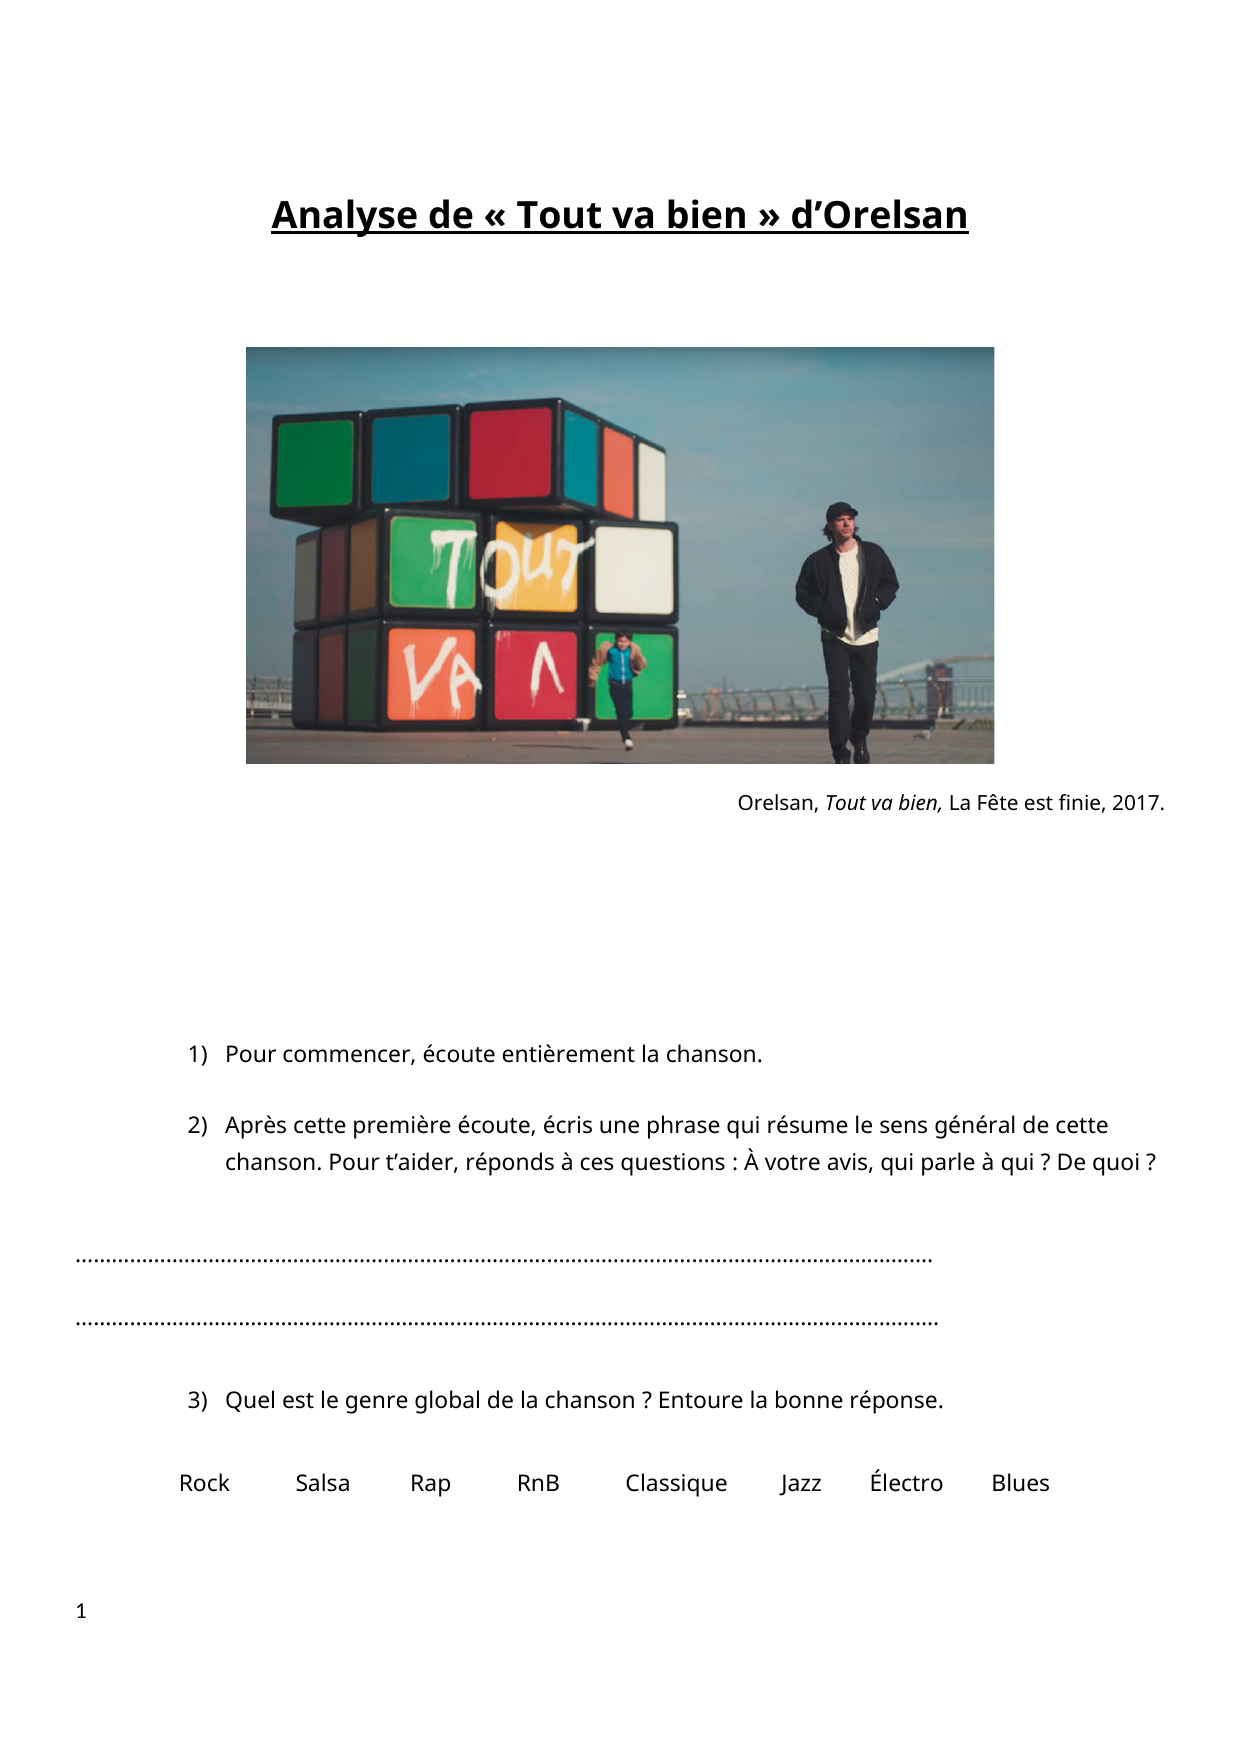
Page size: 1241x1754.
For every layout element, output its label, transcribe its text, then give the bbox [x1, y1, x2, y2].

picture [246, 347, 995, 764]
text Orelsan, Tout va bien, La Fête est finie, 2017. [75, 788, 1165, 817]
list Après cette première écoute, écris une phrase qui résume le sens général de cette chanson. Pour t’aider, réponds à ces questions : À votre avis, qui parle à qui ? De quoi ? [187, 1109, 1165, 1177]
list Quel est le genre global de la chanson ? Entoure la bonne réponse. [187, 1384, 1165, 1415]
list Pour commencer, écoute entièrement la chanson. [187, 1038, 1165, 1069]
text …………………………………………………………………………………………………………………………….…………………………………………………………………………………………………………………………….. [75, 1238, 1165, 1332]
text Rock Salsa Rap RnB Classique Jazz Électro Blues [164, 1467, 1165, 1498]
text Analyse de « Tout va bien » d’Orelsan [75, 188, 1165, 239]
